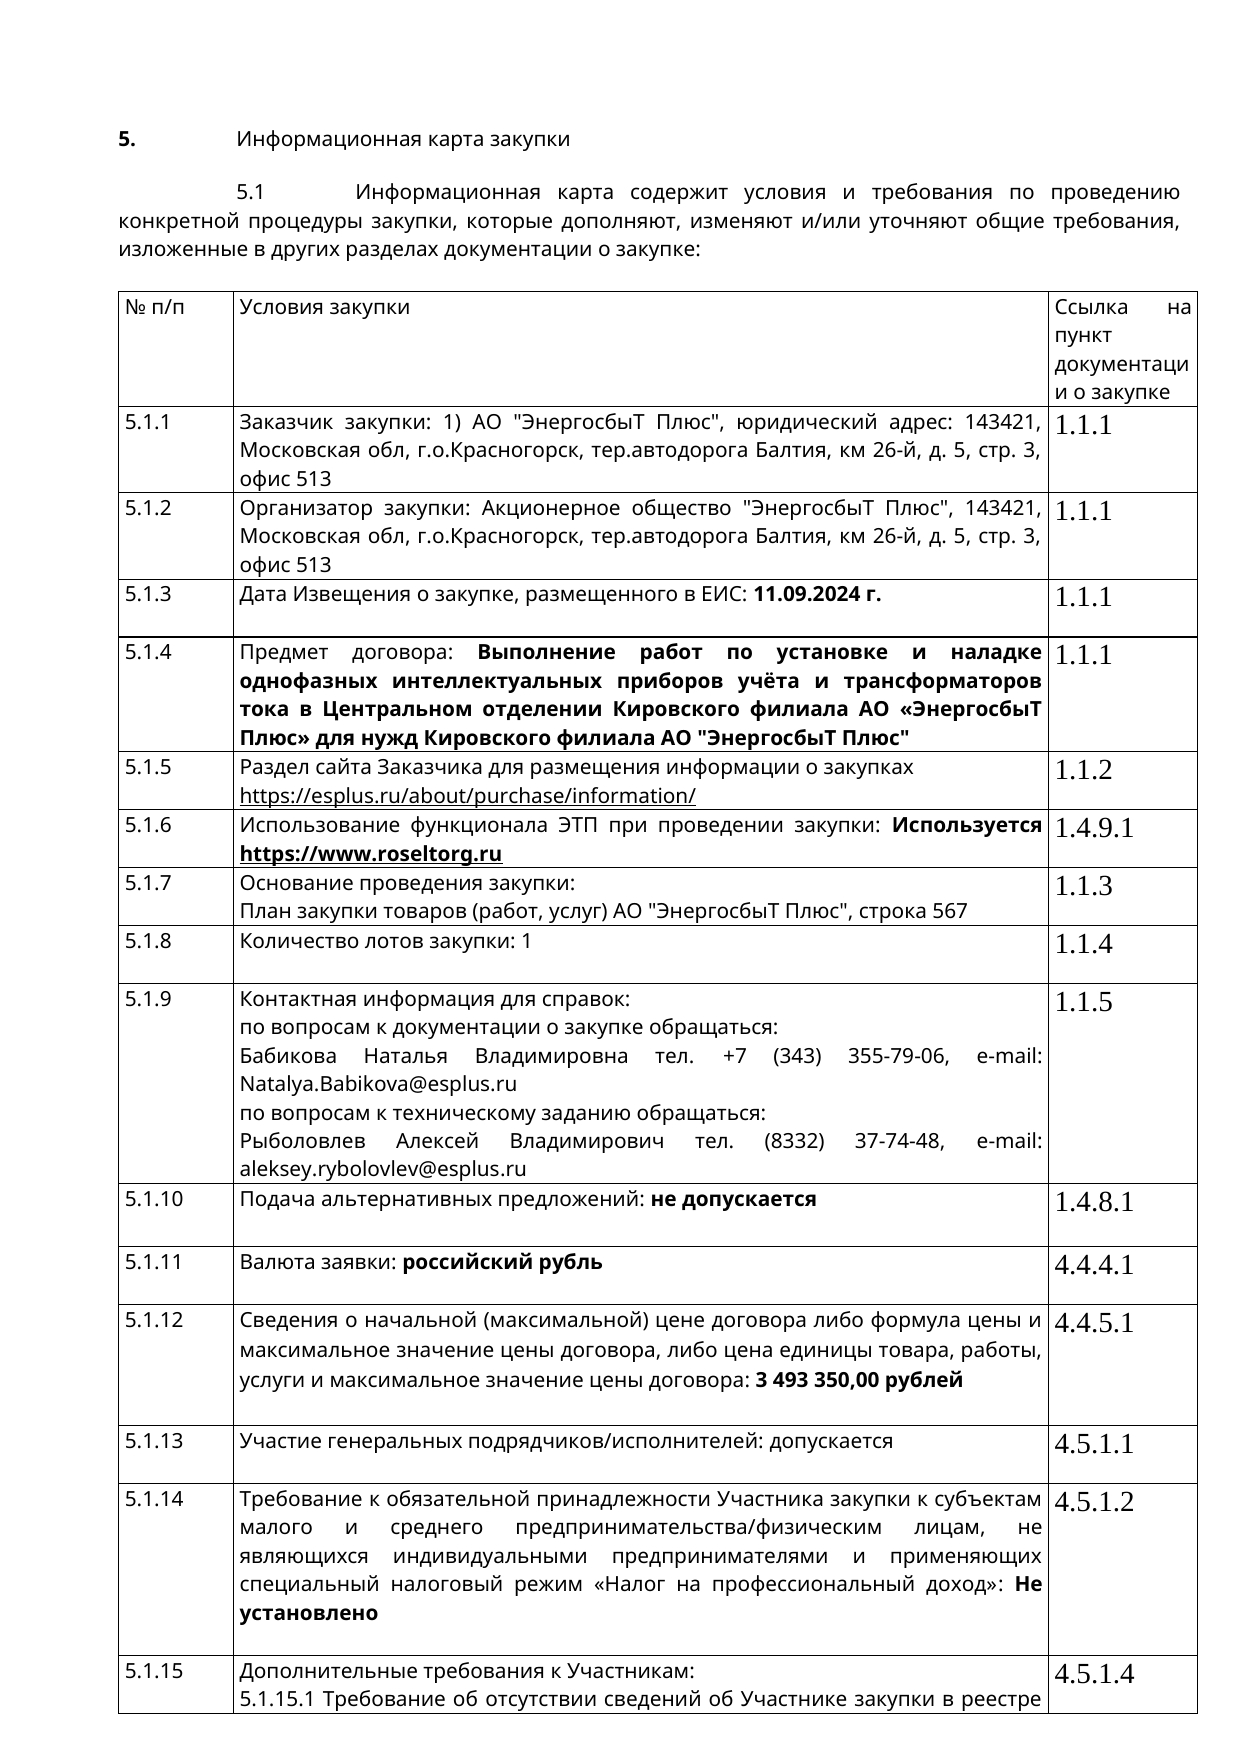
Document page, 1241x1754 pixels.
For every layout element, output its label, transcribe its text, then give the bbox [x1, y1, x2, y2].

table_cell [119, 1305, 233, 1425]
table_header Ссылка на пункт документации о закупке [1049, 292, 1197, 406]
table_cell 1.1.5 [1049, 984, 1197, 1183]
table_cell 1.4.8.1 [1049, 1184, 1197, 1246]
table_cell 4.5.1.2 [1049, 1484, 1197, 1655]
table_cell [119, 1484, 233, 1655]
table_cell Контактная информация для справок: по вопросам к документации о закупке обращаться: Бабикова Наталья Владимировна тел. +7 (343) 355-79-06, e-mail: Natalya.Babikova@esplus.ru по вопросам к техническому заданию обращаться: Рыболовлев Алексей Владимирович тел. (8332) 37-74-48, e-mail: aleksey.rybolovlev@esplus.ru [234, 984, 1048, 1183]
table_cell 4.4.4.1 [1049, 1247, 1197, 1304]
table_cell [234, 1656, 1048, 1713]
table_cell Сведения о начальной (максимальной) цене договора либо формула цены и максимальное значение цены договора, либо цена единицы товара, работы, услуги и максимальное значение цены договора: 3 493 350,00 рублей [234, 1305, 1048, 1425]
table_cell [119, 810, 233, 867]
table_cell Количество лотов закупки: 1 [234, 926, 1048, 983]
table_cell Заказчик закупки: 1) АО "ЭнергосбыТ Плюс", юридический адрес: 143421, Московская обл, г.о.Красногорск, тер.автодорога Балтия, км 26-й, д. 5, стр. 3, офис 513 [234, 407, 1048, 492]
table_cell [119, 984, 233, 1183]
table_cell [119, 926, 233, 983]
table_cell [119, 1247, 233, 1304]
table_cell Валюта заявки: российский рубль [234, 1247, 1048, 1304]
table_cell [119, 1184, 233, 1246]
table_cell 1.1.1 [1049, 580, 1197, 636]
table_cell [119, 1656, 233, 1713]
table_cell Требование к обязательной принадлежности Участника закупки к субъектам малого и среднего предпринимательства/физическим лицам, не являющихся индивидуальными предпринимателями и применяющих специальный налоговый режим «Налог на профессиональный доход»: Не установлено [234, 1484, 1048, 1655]
table_cell 1.1.1 [1049, 493, 1197, 578]
table_cell 1.1.1 [1049, 407, 1197, 492]
table_cell [119, 580, 233, 636]
subtitle Информационная карта закупки [118, 124, 1181, 152]
table_cell 1.1.2 [1049, 752, 1197, 809]
table_cell 4.4.5.1 [1049, 1305, 1197, 1425]
table_cell Основание проведения закупки: План закупки товаров (работ, услуг) АО "ЭнергосбыТ Плюс", строка 567 [234, 868, 1048, 925]
table_cell Дата Извещения о закупке, размещенного в ЕИС: 11.09.2024 г. [234, 580, 1048, 636]
table_cell Предмет договора: Выполнение работ по установке и наладке однофазных интеллектуальных приборов учёта и трансформаторов тока в Центральном отделении Кировского филиала АО «ЭнергосбыТ Плюс» для нужд Кировского филиала АО "ЭнергосбыТ Плюс" [234, 638, 1048, 751]
table_cell 4.5.1.4 [1049, 1656, 1197, 1713]
table_cell 1.1.3 [1049, 868, 1197, 925]
table_cell [119, 407, 233, 492]
table_cell Организатор закупки: Акционерное общество "ЭнергосбыТ Плюс", 143421, Московская обл, г.о.Красногорск, тер.автодорога Балтия, км 26-й, д. 5, стр. 3, офис 513 [234, 493, 1048, 578]
table_cell [119, 752, 233, 809]
table_cell 1.4.9.1 [1049, 810, 1197, 867]
table_cell Раздел сайта Заказчика для размещения информации о закупках https://esplus.ru/about/purchase/information/ [234, 752, 1048, 809]
text 5.1 Информационная карта содержит условия и требования по проведению конкретной процедуры закупки, которые дополняют, изменяют и/или уточняют общие требования, изложенные в других разделах документации о закупке: [118, 177, 1181, 263]
table_cell Участие генеральных подрядчиков/исполнителей: допускается [234, 1426, 1048, 1483]
table_cell Использование функционала ЭТП при проведении закупки: Используется https://www.roseltorg.ru [234, 810, 1048, 867]
table_cell [119, 868, 233, 925]
table_cell [119, 638, 233, 751]
table_cell [119, 1426, 233, 1483]
table_cell Подача альтернативных предложений: не допускается [234, 1184, 1048, 1246]
table_header Условия закупки [234, 292, 1048, 406]
table_cell 1.1.1 [1049, 638, 1197, 751]
table_cell 4.5.1.1 [1049, 1426, 1197, 1483]
table_cell [119, 493, 233, 578]
table_cell 1.1.4 [1049, 926, 1197, 983]
table_header № п/п [119, 292, 233, 406]
